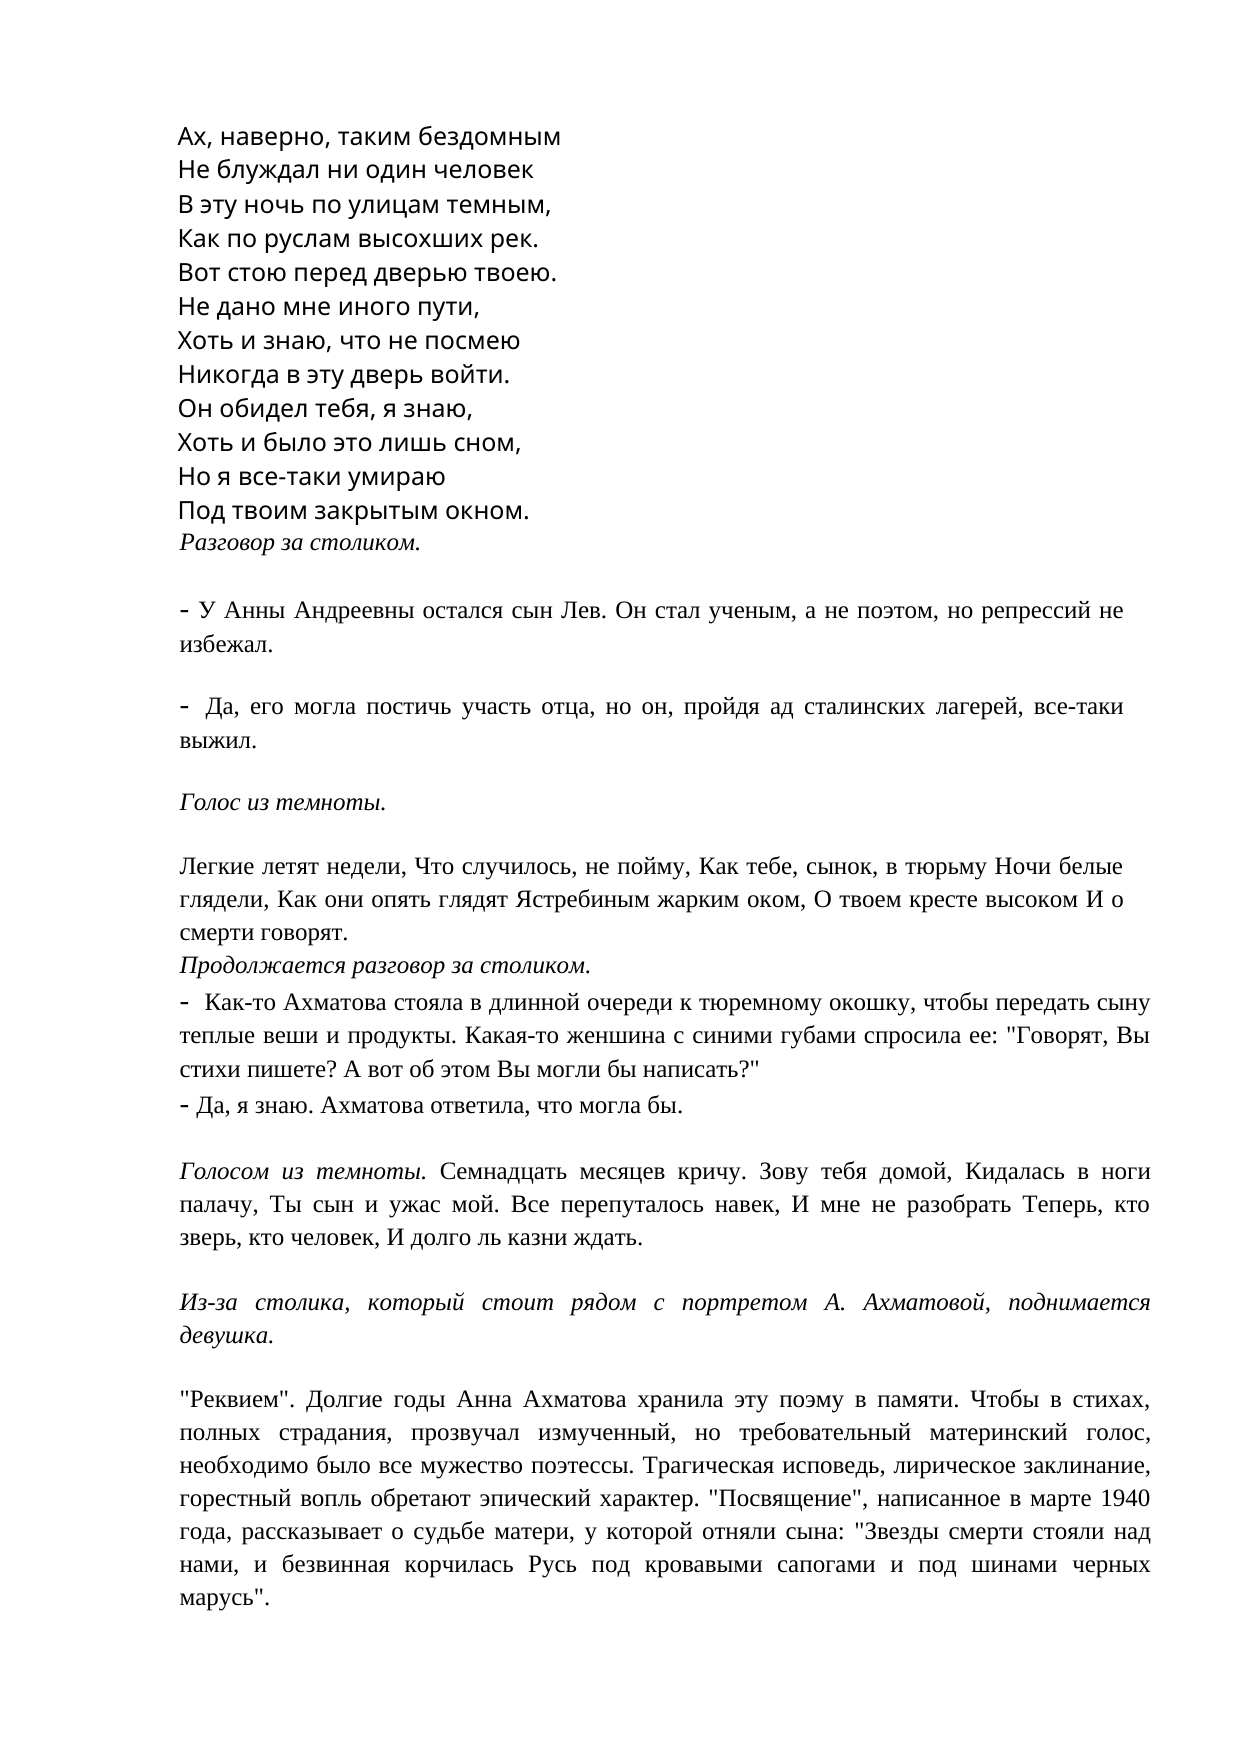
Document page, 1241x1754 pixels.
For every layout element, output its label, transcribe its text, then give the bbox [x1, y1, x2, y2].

text В эту ночь по улицам темным, [177, 186, 1152, 220]
list У Анны Андреевны остался сын Лев. Он стал ученым, а не поэтом, но репрессий не избежал. [179, 592, 1124, 658]
text Он обидел тебя, я знаю, [177, 391, 1152, 425]
text Не блуждал ни один человек [177, 152, 1152, 186]
text Голосом из темноты. Семнадцать месяцев кричу. Зову тебя домой, Кидалась в ноги палачу, Ты сын и ужас мой. Все перепуталось навек, И мне не разобрать Теперь, кто зверь, кто человек, И долго ль казни ждать. [179, 1156, 1152, 1251]
text Голос из темноты. [179, 787, 1152, 815]
list Да, я знаю. Ахматова ответила, что могла бы. [179, 1087, 1152, 1120]
text "Реквием". Долгие годы Анна Ахматова хранила эту поэму в памяти. Чтобы в стихах, полных страдания, прозвучал измученный, но требовательный материнский голос, необходимо было все мужество поэтессы. Трагическая исповедь, лирическое заклинание, горестный вопль обретают эпический характер. "Посвящение", написанное в марте 1940 года, рассказывает о судьбе матери, у которой отняли сына: "Звезды смерти стояли над нами, и безвинная корчилась Русь под кровавыми сапогами и под шинами черных марусь". [179, 1384, 1152, 1611]
list Да, его могла постичь участь отца, но он, пройдя ад сталинских лагерей, все-таки выжил. [179, 687, 1124, 753]
text Ах, наверно, таким бездомным [177, 118, 1152, 152]
text Но я все-таки умираю [177, 459, 1152, 493]
text Легкие летят недели, Что случилось, не пойму, Как тебе, сынок, в тюрьму Ночи белые глядели, Как они опять глядят Ястребиным жарким оком, О твоем кресте высоком И о смерти говорят. [179, 851, 1124, 946]
text Вот стою перед дверью твоею. [177, 254, 1152, 288]
list Как-то Ахматова стояла в длинной очереди к тюремному окошку, чтобы передать сыну теплые веши и продукты. Какая-то женшина с синими губами спросила ее: "Говорят, Вы стихи пишете? А вот об этом Вы могли бы написать?" [179, 983, 1152, 1082]
text Из-за столика, который стоит рядом с портретом А. Ахматовой, поднимается девушка. [179, 1287, 1152, 1348]
text Под твоим закрытым окном. [177, 493, 1152, 527]
text Хоть и знаю, что не посмею [177, 322, 1152, 357]
text Как по руслам высохших рек. [177, 220, 1152, 254]
text Хоть и было это лишь сном, [177, 425, 1152, 459]
text Разговор за столиком. [179, 527, 1152, 556]
text Продолжается разговор за столиком. [179, 950, 1152, 978]
text Не дано мне иного пути, [177, 288, 1152, 322]
text Никогда в эту дверь войти. [177, 357, 1152, 391]
